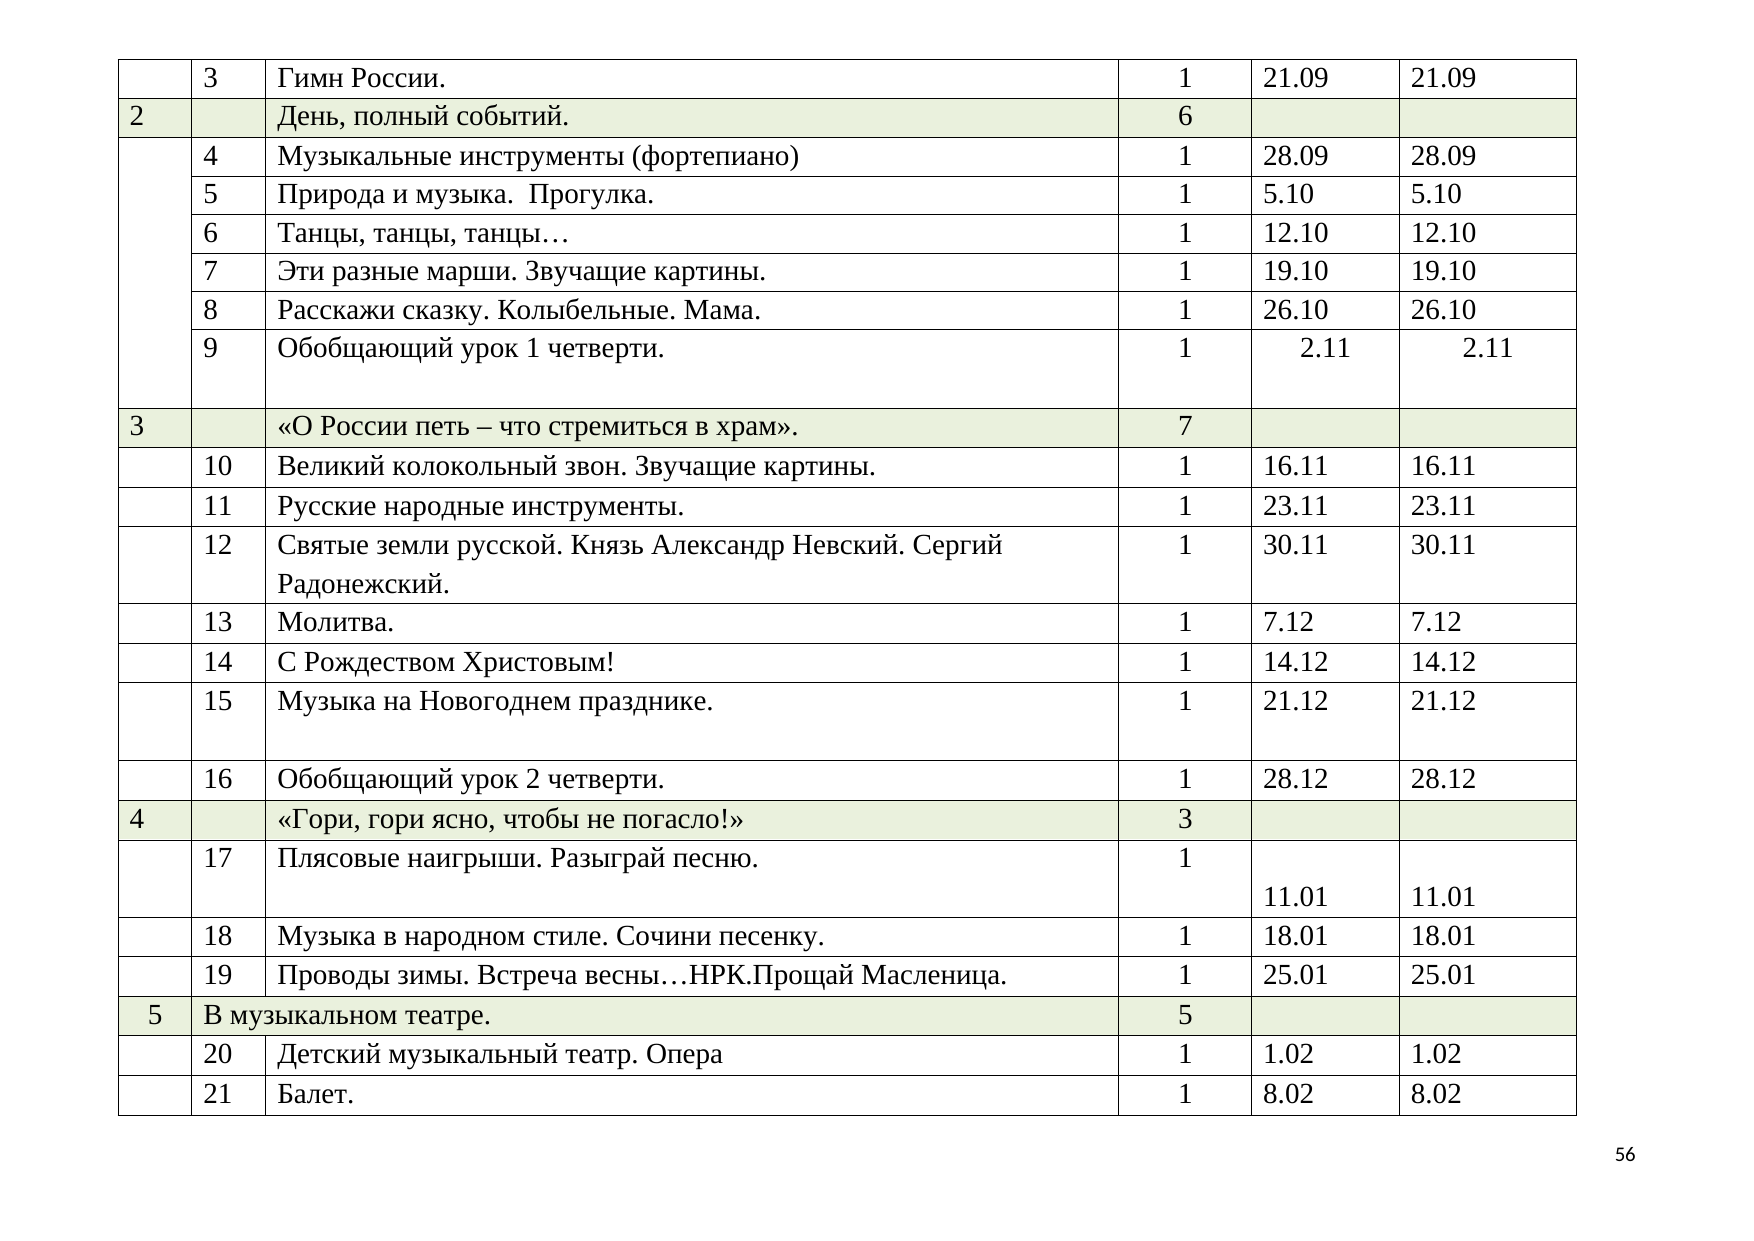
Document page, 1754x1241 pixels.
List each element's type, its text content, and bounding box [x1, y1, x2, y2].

table_cell Музыкальные инструменты (фортепиано) [266, 138, 1118, 176]
table_cell Музыка на Новогоднем празднике. [266, 683, 1118, 760]
table_cell Проводы зимы. Встреча весны…НРК.Прощай Масленица. [266, 957, 1118, 996]
table_cell 5 [1119, 997, 1251, 1035]
table_cell 28.12 [1400, 761, 1576, 800]
table_cell 28.12 [1252, 761, 1399, 800]
table_cell «О России петь – что стремиться в храм». [266, 409, 1118, 447]
table_cell 19.10 [1252, 254, 1399, 291]
table_cell 8 [192, 292, 265, 329]
table_cell 5 [192, 177, 265, 214]
table_cell 19.10 [1400, 254, 1576, 291]
table_cell 18.01 [1400, 918, 1576, 956]
table_cell Великий колокольный звон. Звучащие картины. [266, 448, 1118, 487]
table_cell Детский музыкальный театр. Опера [266, 1036, 1118, 1075]
table_cell 7.12 [1252, 604, 1399, 643]
table_cell [119, 604, 191, 643]
table_cell 18 [192, 918, 265, 956]
table_cell 11 [192, 488, 265, 526]
table_cell [1400, 801, 1576, 839]
table_cell 8.02 [1252, 1076, 1399, 1114]
table_cell 20 [192, 1036, 265, 1075]
table_cell [119, 448, 191, 487]
table_cell 25.01 [1252, 957, 1399, 996]
table_cell 3 [1119, 801, 1251, 839]
table_cell [192, 801, 265, 839]
table_cell 1 [1119, 177, 1251, 214]
table_cell 6 [1119, 99, 1251, 137]
table_cell День, полный событий. [266, 99, 1118, 137]
table_cell 1 [1119, 683, 1251, 760]
table_cell 12.10 [1400, 215, 1576, 252]
table_cell 18.01 [1252, 918, 1399, 956]
table_cell 3 [119, 409, 191, 447]
table_cell 6 [192, 215, 265, 252]
table_cell Плясовые наигрыши. Разыграй песню. [266, 841, 1118, 917]
table_cell 8.02 [1400, 1076, 1576, 1114]
table_cell 21 [192, 1076, 265, 1114]
table_cell 21.12 [1400, 683, 1576, 760]
table_cell [1400, 409, 1576, 447]
table_cell [119, 841, 191, 917]
table_cell Гимн России. [266, 60, 1118, 97]
table_cell 1 [1119, 60, 1251, 97]
table_cell Русские народные инструменты. [266, 488, 1118, 526]
table_cell Балет. [266, 1076, 1118, 1114]
table_cell 16.11 [1400, 448, 1576, 487]
table_cell 2 [119, 99, 191, 137]
table_cell 1 [1119, 761, 1251, 800]
table_cell 23.11 [1400, 488, 1576, 526]
table_cell [119, 957, 191, 996]
table_cell 5.10 [1252, 177, 1399, 214]
table_cell 21.12 [1252, 683, 1399, 760]
table_cell В музыкальном театре. [192, 997, 1118, 1035]
table_cell [192, 409, 265, 447]
table_cell 26.10 [1400, 292, 1576, 329]
table_cell 1 [1119, 138, 1251, 176]
table_cell 19 [192, 957, 265, 996]
table_cell 14.12 [1400, 644, 1576, 682]
table_cell 11.01 [1400, 841, 1576, 917]
table_cell [119, 488, 191, 526]
table_cell 21.09 [1400, 60, 1576, 97]
table_cell [1400, 99, 1576, 137]
table_cell [1400, 997, 1576, 1035]
table_cell Святые земли русской. Князь Александр Невский. Сергий Радонежский. [266, 527, 1118, 603]
table_cell [119, 1036, 191, 1075]
table_cell Природа и музыка. Прогулка. [266, 177, 1118, 214]
table_cell 1 [1119, 1076, 1251, 1114]
table_cell 16 [192, 761, 265, 800]
table_cell Обобщающий урок 2 четверти. [266, 761, 1118, 800]
table_cell 4 [192, 138, 265, 176]
table_cell [119, 527, 191, 603]
table_cell 14 [192, 644, 265, 682]
table_cell [119, 644, 191, 682]
table_cell 28.09 [1400, 138, 1576, 176]
table_cell 11.01 [1252, 841, 1399, 917]
table_cell 12 [192, 527, 265, 603]
table_cell 1 [1119, 644, 1251, 682]
table_cell 1 [1119, 215, 1251, 252]
table_cell 2.11 [1252, 330, 1399, 407]
table_cell 3 [192, 60, 265, 97]
table_cell 28.09 [1252, 138, 1399, 176]
table_cell 4 [119, 801, 191, 839]
table_cell 25.01 [1400, 957, 1576, 996]
table_cell 26.10 [1252, 292, 1399, 329]
table_cell 1 [1119, 604, 1251, 643]
table_cell 1.02 [1252, 1036, 1399, 1075]
table_cell 16.11 [1252, 448, 1399, 487]
table_cell 1 [1119, 488, 1251, 526]
table_cell 15 [192, 683, 265, 760]
table_cell 12.10 [1252, 215, 1399, 252]
table_cell 1 [1119, 918, 1251, 956]
table_cell [119, 683, 191, 760]
table_cell [1252, 801, 1399, 839]
table_cell [1252, 409, 1399, 447]
table_cell 14.12 [1252, 644, 1399, 682]
table_cell 1 [1119, 330, 1251, 407]
table_cell С Рождеством Христовым! [266, 644, 1118, 682]
table_cell 7 [1119, 409, 1251, 447]
table_cell 7.12 [1400, 604, 1576, 643]
table_cell 1.02 [1400, 1036, 1576, 1075]
table_cell 23.11 [1252, 488, 1399, 526]
table_cell 1 [1119, 957, 1251, 996]
table_cell [119, 138, 191, 407]
table_cell 30.11 [1252, 527, 1399, 603]
table_cell 5.10 [1400, 177, 1576, 214]
table_cell [119, 761, 191, 800]
table_cell 1 [1119, 527, 1251, 603]
table_cell 1 [1119, 292, 1251, 329]
table_cell 9 [192, 330, 265, 407]
table_cell [119, 1076, 191, 1114]
table_cell Музыка в народном стиле. Сочини песенку. [266, 918, 1118, 956]
table_cell 30.11 [1400, 527, 1576, 603]
table_cell Молитва. [266, 604, 1118, 643]
table_cell 1 [1119, 1036, 1251, 1075]
table_cell [1252, 997, 1399, 1035]
table_cell 1 [1119, 448, 1251, 487]
table_cell 7 [192, 254, 265, 291]
table_cell [119, 918, 191, 956]
table_cell 1 [1119, 254, 1251, 291]
table_cell [1252, 99, 1399, 137]
table_cell Эти разные марши. Звучащие картины. [266, 254, 1118, 291]
table_cell 10 [192, 448, 265, 487]
table_cell Обобщающий урок 1 четверти. [266, 330, 1118, 407]
table_cell 5 [119, 997, 191, 1035]
table_cell 2.11 [1400, 330, 1576, 407]
table_cell 21.09 [1252, 60, 1399, 97]
table_cell [192, 99, 265, 137]
table_cell 17 [192, 841, 265, 917]
table_cell Расскажи сказку. Колыбельные. Мама. [266, 292, 1118, 329]
table_cell 13 [192, 604, 265, 643]
table_cell «Гори, гори ясно, чтобы не погасло!» [266, 801, 1118, 839]
table_cell Танцы, танцы, танцы… [266, 215, 1118, 252]
table_cell 1 [1119, 841, 1251, 917]
